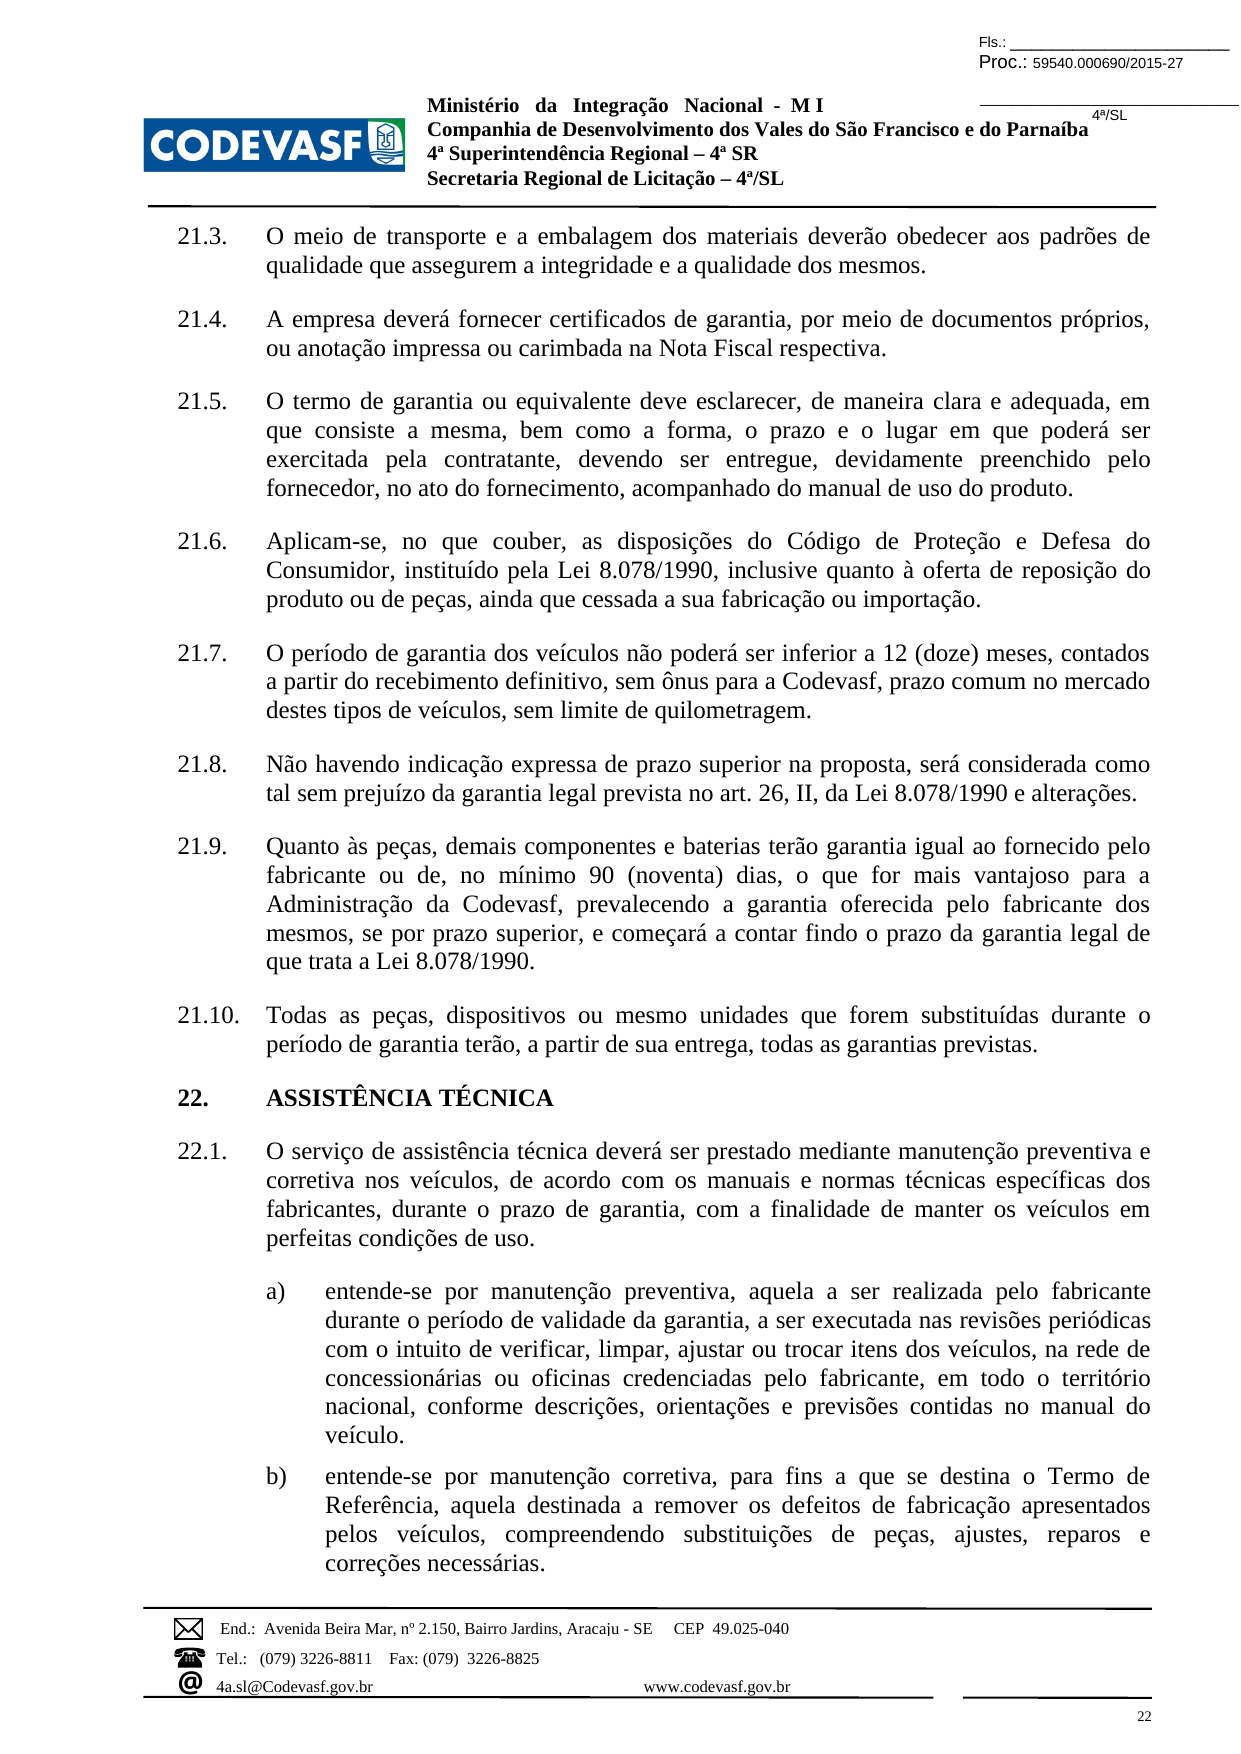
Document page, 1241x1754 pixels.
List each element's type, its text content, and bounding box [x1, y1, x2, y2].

text 21.10. Todas as peças, dispositivos ou mesmo unidades que forem substituídas durante o período de garantia terão, a partir de sua entrega, todas as garantias previstas. [177, 1000, 1152, 1058]
text 21.6. Aplicam-se, no que couber, as disposições do Código de Proteção e Defesa do Consumidor, instituído pela Lei 8.078/1990, inclusive quanto à oferta de reposição do produto ou de peças, ainda que cessada a sua fabricação ou importação. [177, 526, 1152, 613]
text 21.4. A empresa deverá fornecer certificados de garantia, por meio de documentos próprios, ou anotação impressa ou carimbada na Nota Fiscal respectiva. [177, 304, 1152, 361]
text 22. ASSISTÊNCIA TÉCNICA [177, 1083, 1152, 1111]
picture [143, 118, 406, 172]
text a) entende-se por manutenção preventiva, aquela a ser realizada pelo fabricante durante o período de validade da garantia, a ser executada nas revisões periódicas com o intuito de verificar, limpar, ajustar ou trocar itens dos veículos, na rede de concessionárias ou oficinas credenciadas pelo fabricante, em todo o território nacional, conforme descrições, orientações e previsões contidas no manual do veículo. [266, 1276, 1152, 1449]
text 22.1. O serviço de assistência técnica deverá ser prestado mediante manutenção preventiva e corretiva nos veículos, de acordo com os manuais e normas técnicas específicas dos fabricantes, durante o prazo de garantia, com a finalidade de manter os veículos em perfeitas condições de uso. [177, 1136, 1152, 1251]
text b) entende-se por manutenção corretiva, para fins a que se destina o Termo de Referência, aquela destinada a remover os defeitos de fabricação apresentados pelos veículos, compreendendo substituições de peças, ajustes, reparos e correções necessárias. [266, 1461, 1152, 1576]
text 21.8. Não havendo indicação expressa de prazo superior na proposta, será considerada como tal sem prejuízo da garantia legal prevista no art. 26, II, da Lei 8.078/1990 e alterações. [177, 749, 1152, 806]
text 21.3. O meio de transporte e a embalagem dos materiais deverão obedecer aos padrões de qualidade que assegurem a integridade e a qualidade dos mesmos. [177, 221, 1152, 279]
text 21.5. O termo de garantia ou equivalente deve esclarecer, de maneira clara e adequada, em que consiste a mesma, bem como a forma, o prazo e o lugar em que poderá ser exercitada pela contratante, devendo ser entregue, devidamente preenchido pelo fornecedor, no ato do fornecimento, acompanhado do manual de uso do produto. [177, 386, 1152, 501]
text 21.9. Quanto às peças, demais componentes e baterias terão garantia igual ao fornecido pelo fabricante ou de, no mínimo 90 (noventa) dias, o que for mais vantajoso para a Administração da Codevasf, prevalecendo a garantia oferecida pelo fabricante dos mesmos, se por prazo superior, e começará a contar findo o prazo da garantia legal de que trata a Lei 8.078/1990. [177, 831, 1152, 975]
text 21.7. O período de garantia dos veículos não poderá ser inferior a 12 (doze) meses, contados a partir do recebimento definitivo, sem ônus para a Codevasf, prazo comum no mercado destes tipos de veículos, sem limite de quilometragem. [177, 638, 1152, 724]
